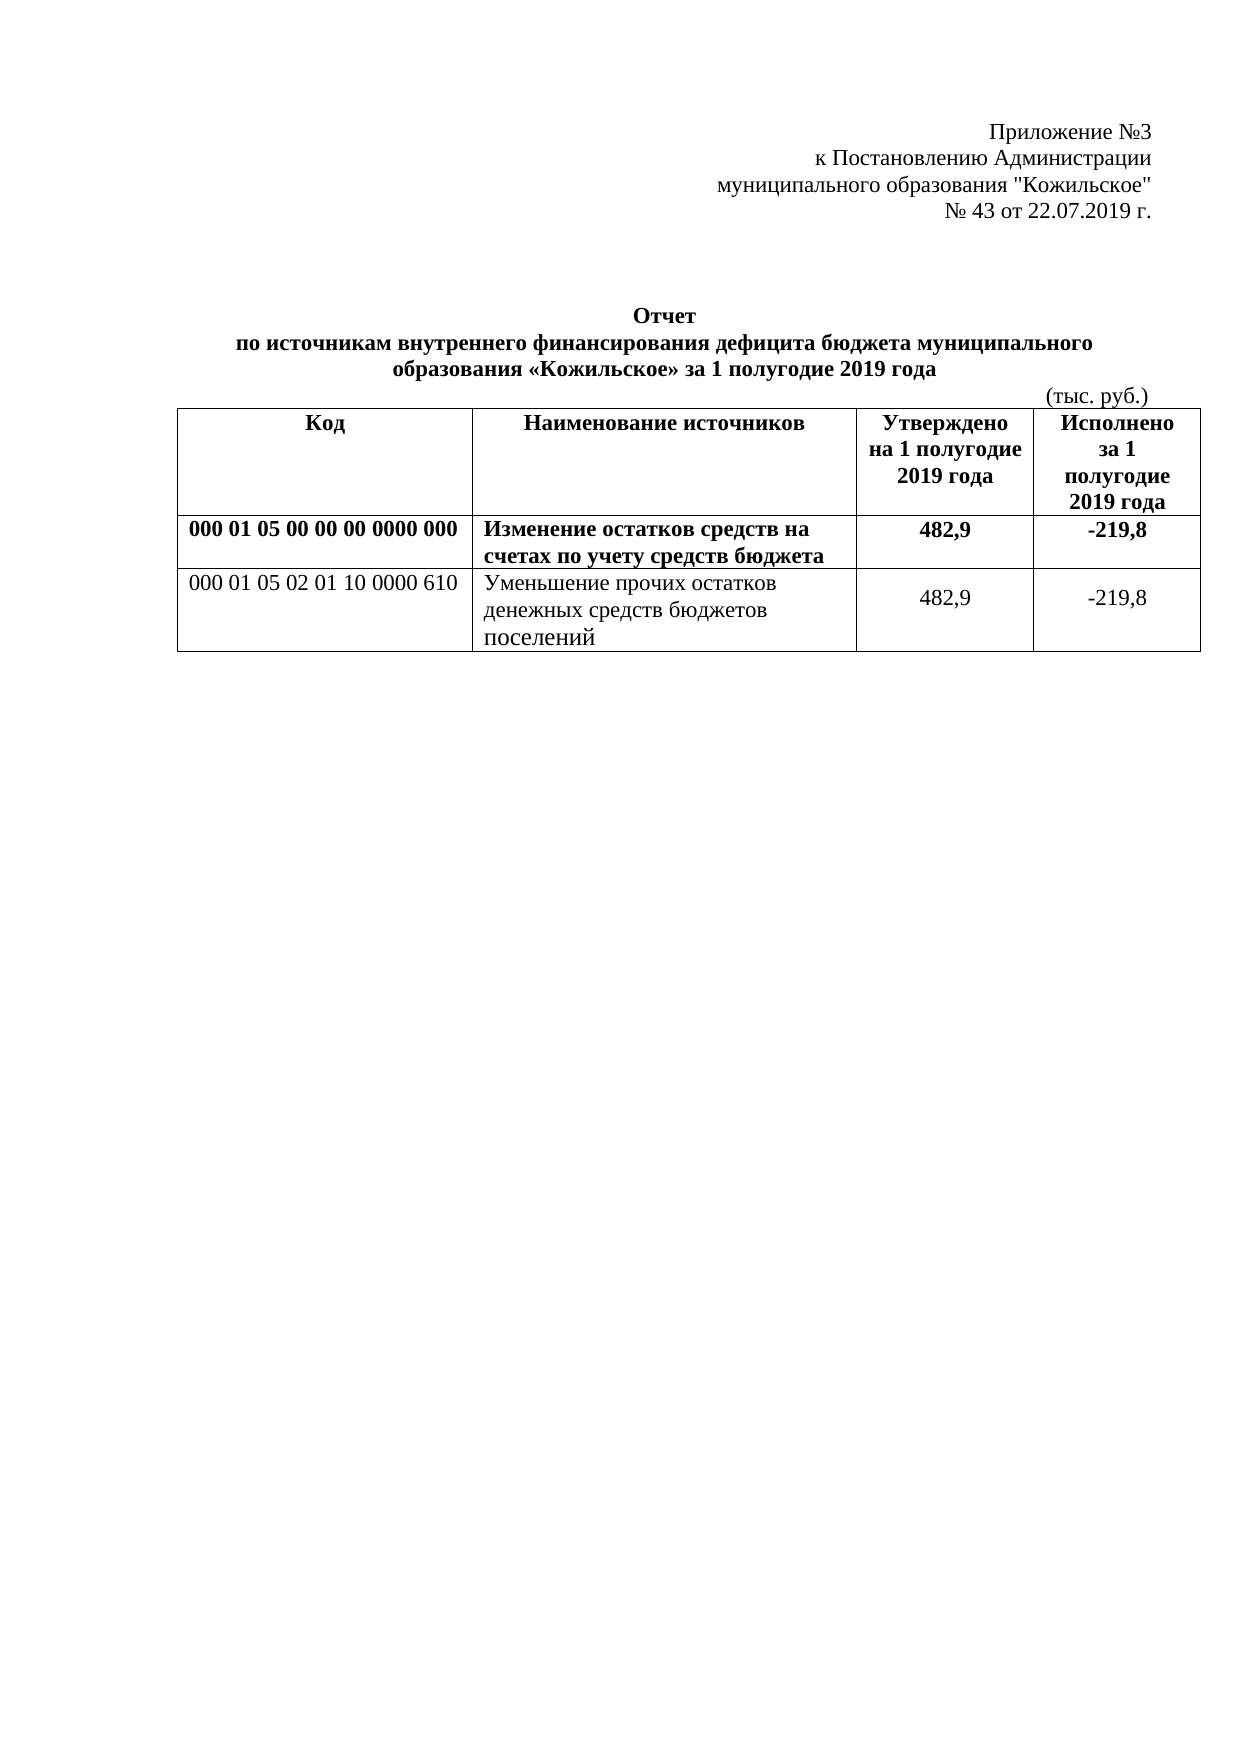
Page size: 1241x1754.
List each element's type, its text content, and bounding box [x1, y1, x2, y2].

table_header Исполнено за 1 полугодие 2019 года [1034, 409, 1200, 514]
table_cell -219,8 [1034, 569, 1200, 651]
table_cell Уменьшение прочих остатков денежных средств бюджетов поселений [473, 569, 856, 651]
text Отчет [177, 303, 1152, 329]
text (тыс. руб.) [988, 382, 1152, 408]
text муниципального образования "Кожильское" [177, 171, 1152, 197]
table_cell 000 01 05 02 01 10 0000 610 [178, 569, 472, 651]
table_cell -219,8 [1034, 516, 1200, 568]
text Приложение №3 [177, 118, 1152, 144]
text к Постановлению Администрации [177, 144, 1152, 171]
text № 43 от 22.07.2019 г. [177, 197, 1152, 223]
table_header Наименование источников [473, 409, 856, 514]
table_header Код [178, 409, 472, 514]
text по источникам внутреннего финансирования дефицита бюджета муниципального образования «Кожильское» за 1 полугодие 2019 года [177, 329, 1152, 382]
table_cell Изменение остатков средств на счетах по учету средств бюджета [473, 516, 856, 568]
table_cell 000 01 05 00 00 00 0000 000 [178, 516, 472, 568]
table_header Утверждено на 1 полугодие 2019 года [857, 409, 1033, 514]
table_cell 482,9 [857, 516, 1033, 568]
table_cell 482,9 [857, 569, 1033, 651]
